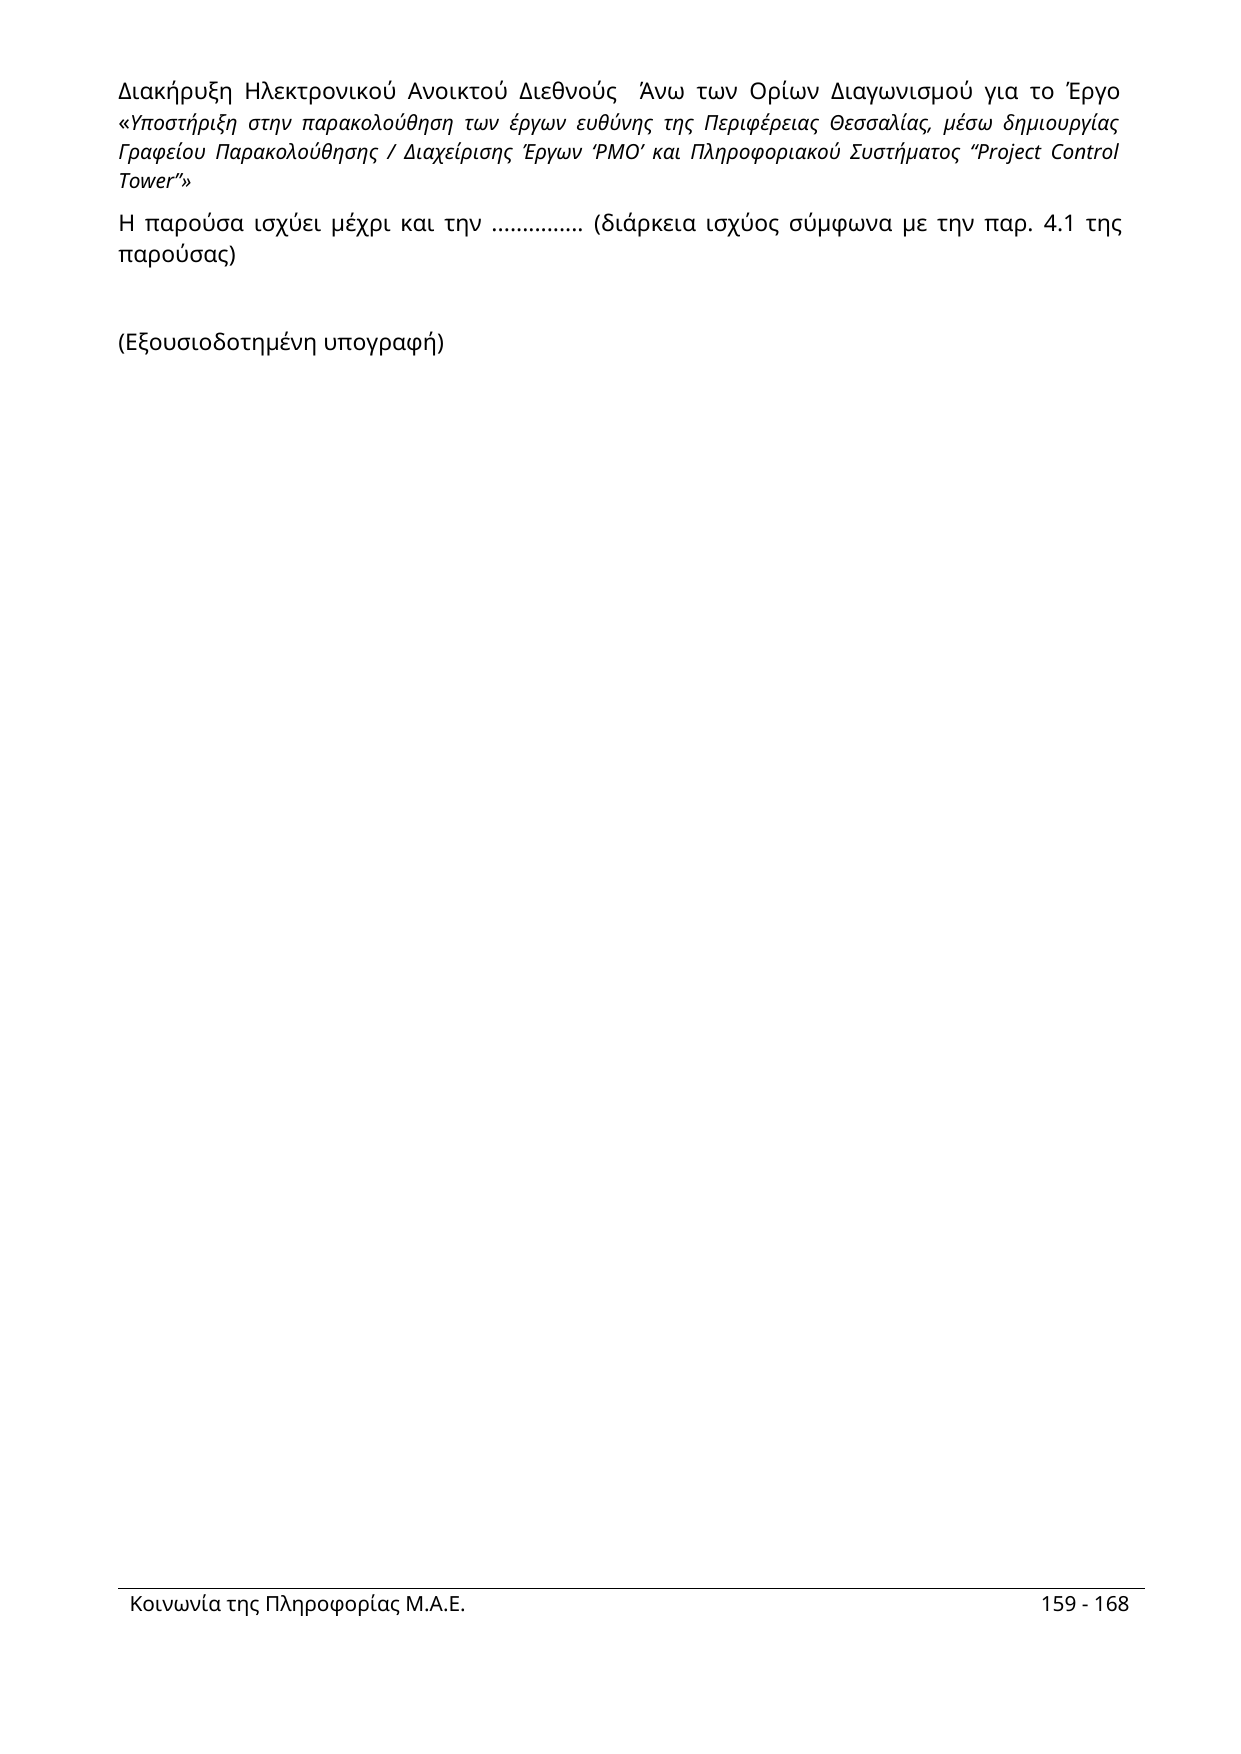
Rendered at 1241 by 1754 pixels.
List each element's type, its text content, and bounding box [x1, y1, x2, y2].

text Η παρούσα ισχύει μέχρι και την ............... (διάρκεια ισχύος σύμφωνα με την παρ. 4.1 της παρούσας) [118, 207, 1122, 269]
text (Εξουσιοδοτημένη υπογραφή) [118, 326, 1122, 357]
